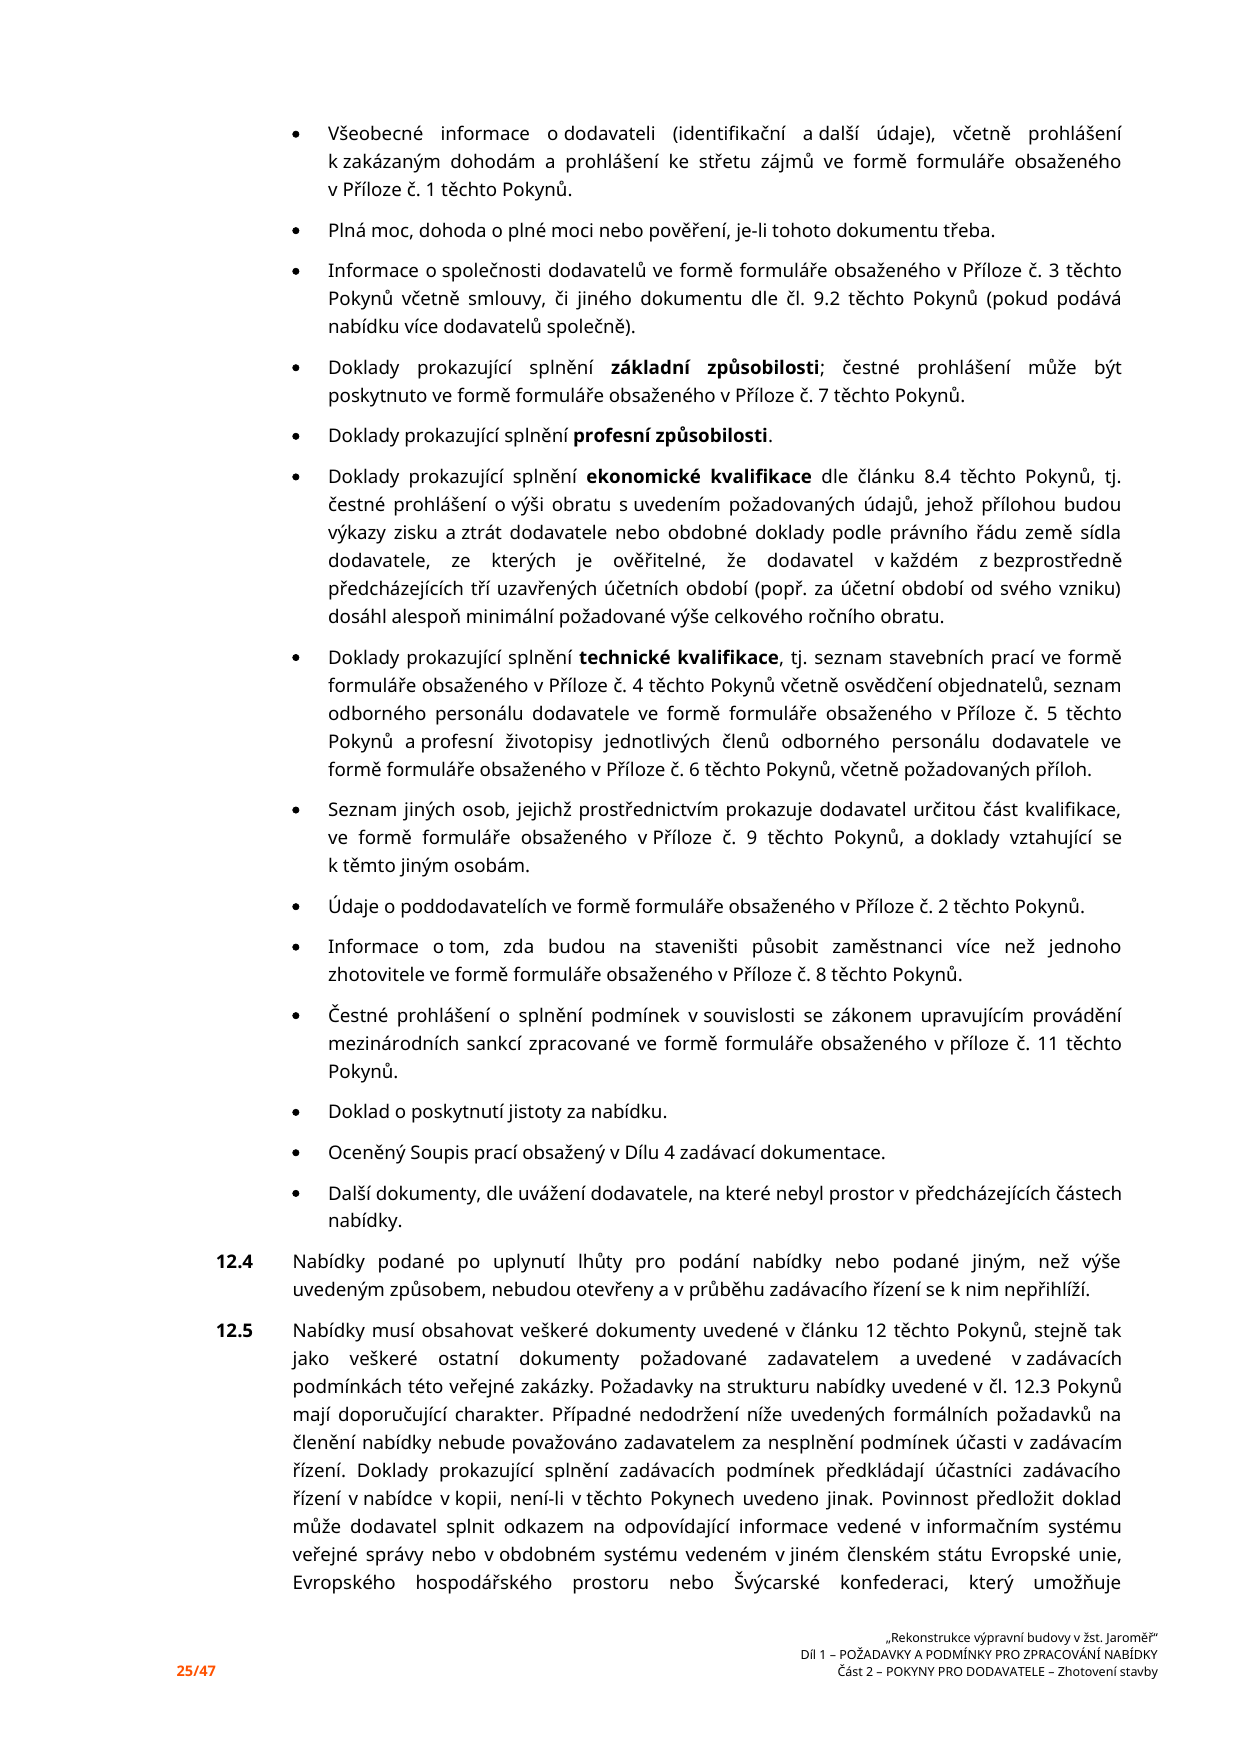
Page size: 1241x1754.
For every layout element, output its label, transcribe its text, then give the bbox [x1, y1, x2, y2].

text Oceněný Soupis prací obsažený v Dílu 4 zadávací dokumentace. [292, 1139, 1122, 1165]
text Doklady prokazující splnění profesní způsobilosti. [292, 423, 1122, 448]
text Další dokumenty, dle uvážení dodavatele, na které nebyl prostor v předcházejících částech nabídky. [292, 1180, 1122, 1233]
text Doklad o poskytnutí jistoty za nabídku. [292, 1099, 1122, 1124]
text Nabídky podané po uplynutí lhůty pro podání nabídky nebo podané jiným, než výše uvedeným způsobem, nebudou otevřeny a v průběhu zadávacího řízení se k nim nepřihlíží. [216, 1248, 1122, 1302]
text Doklady prokazující splnění základní způsobilosti; čestné prohlášení může být poskytnuto ve formě formuláře obsaženého v Příloze č. 7 těchto Pokynů. [292, 354, 1122, 408]
text Doklady prokazující splnění technické kvalifikace, tj. seznam stavebních prací ve formě formuláře obsaženého v Příloze č. 4 těchto Pokynů včetně osvědčení objednatelů, seznam odborného personálu dodavatele ve formě formuláře obsaženého v Příloze č. 5 těchto Pokynů a profesní životopisy jednotlivých členů odborného personálu dodavatele ve formě formuláře obsaženého v Příloze č. 6 těchto Pokynů, včetně požadovaných příloh. [292, 644, 1122, 782]
text Informace o tom, zda budou na staveništi působit zaměstnanci více než jednoho zhotovitele ve formě formuláře obsaženého v Příloze č. 8 těchto Pokynů. [292, 934, 1122, 987]
text Informace o společnosti dodavatelů ve formě formuláře obsaženého v Příloze č. 3 těchto Pokynů včetně smlouvy, či jiného dokumentu dle čl. 9.2 těchto Pokynů (pokud podává nabídku více dodavatelů společně). [292, 258, 1122, 339]
text Údaje o poddodavatelích ve formě formuláře obsaženého v Příloze č. 2 těchto Pokynů. [292, 893, 1122, 919]
text Všeobecné informace o dodavateli (identifikační a další údaje), včetně prohlášení k zakázaným dohodám a prohlášení ke střetu zájmů ve formě formuláře obsaženého v Příloze č. 1 těchto Pokynů. [292, 121, 1122, 202]
text Čestné prohlášení o splnění podmínek v souvislosti se zákonem upravujícím provádění mezinárodních sankcí zpracované ve formě formuláře obsaženého v příloze č. 11 těchto Pokynů. [292, 1002, 1122, 1084]
text Plná moc, dohoda o plné moci nebo pověření, je-li tohoto dokumentu třeba. [292, 217, 1122, 243]
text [216, 1317, 1122, 1594]
text Doklady prokazující splnění ekonomické kvalifikace dle článku 8.4 těchto Pokynů, tj. čestné prohlášení o výši obratu s uvedením požadovaných údajů, jehož přílohou budou výkazy zisku a ztrát dodavatele nebo obdobné doklady podle právního řádu země sídla dodavatele, ze kterých je ověřitelné, že dodavatel v každém z bezprostředně předcházejících tří uzavřených účetních období (popř. za účetní období od svého vzniku) dosáhl alespoň minimální požadované výše celkového ročního obratu. [292, 463, 1122, 629]
text Seznam jiných osob, jejichž prostřednictvím prokazuje dodavatel určitou část kvalifikace, ve formě formuláře obsaženého v Příloze č. 9 těchto Pokynů, a doklady vztahující se k těmto jiným osobám. [292, 797, 1122, 878]
